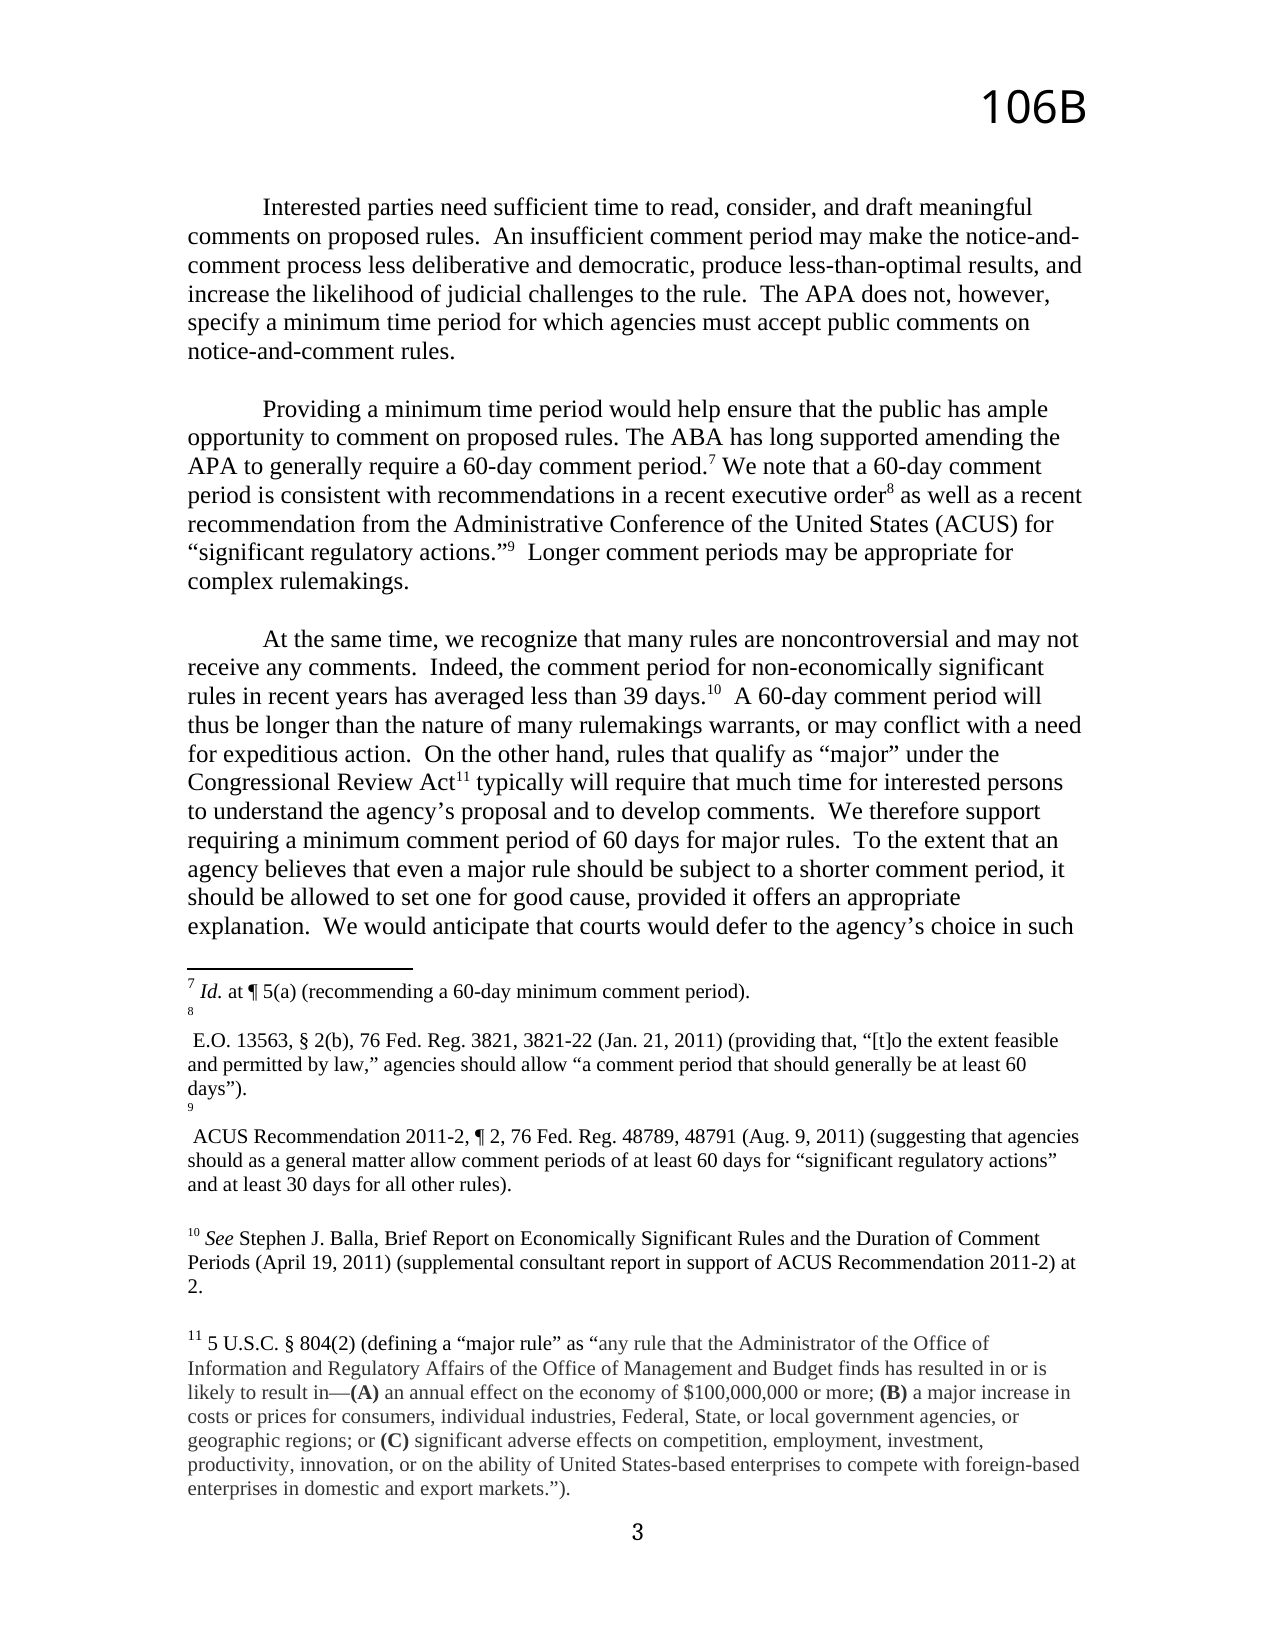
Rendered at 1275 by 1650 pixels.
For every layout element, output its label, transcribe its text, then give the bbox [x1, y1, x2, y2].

text Interested parties need sufficient time to read, consider, and draft meaningful comments on proposed rules. An insufficient comment period may make the notice-and-comment process less deliberative and democratic, produce less-than-optimal results, and increase the likelihood of judicial challenges to the rule. The APA does not, however, specify a minimum time period for which agencies must accept public comments on notice-and-comment rules. [187, 192, 1087, 365]
text At the same time, we recognize that many rules are noncontroversial and may not receive any comments. Indeed, the comment period for non-economically significant rules in recent years has averaged less than 39 days. A 60-day comment period will thus be longer than the nature of many rulemakings warrants, or may conflict with a need for expeditious action. On the other hand, rules that qualify as “major” under the Congressional Review Act typically will require that much time for interested persons to understand the agency’s proposal and to develop comments. We therefore support requiring a minimum comment period of 60 days for major rules. To the extent that an agency believes that even a major rule should be subject to a shorter comment period, it should be allowed to set one for good cause, provided it offers an appropriate explanation. We would anticipate that courts would defer to the agency’s choice in such cases to the same extent that they currently defer to agency determinations to make a rule effective sooner than 30 days after publication in the Federal Register. The foregoing balances the need to ensure that the public has an opportunity to comment meaningfully on proposed rules with other compelling needs. [187, 624, 1087, 940]
text Providing a minimum time period would help ensure that the public has ample opportunity to comment on proposed rules. The ABA has long supported amending the APA to generally require a 60-day comment period. We note that a 60-day comment period is consistent with recommendations in a recent executive order as well as a recent recommendation from the Administrative Conference of the United States (ACUS) for “significant regulatory actions.” Longer comment periods may be appropriate for complex rulemakings. [187, 394, 1087, 595]
